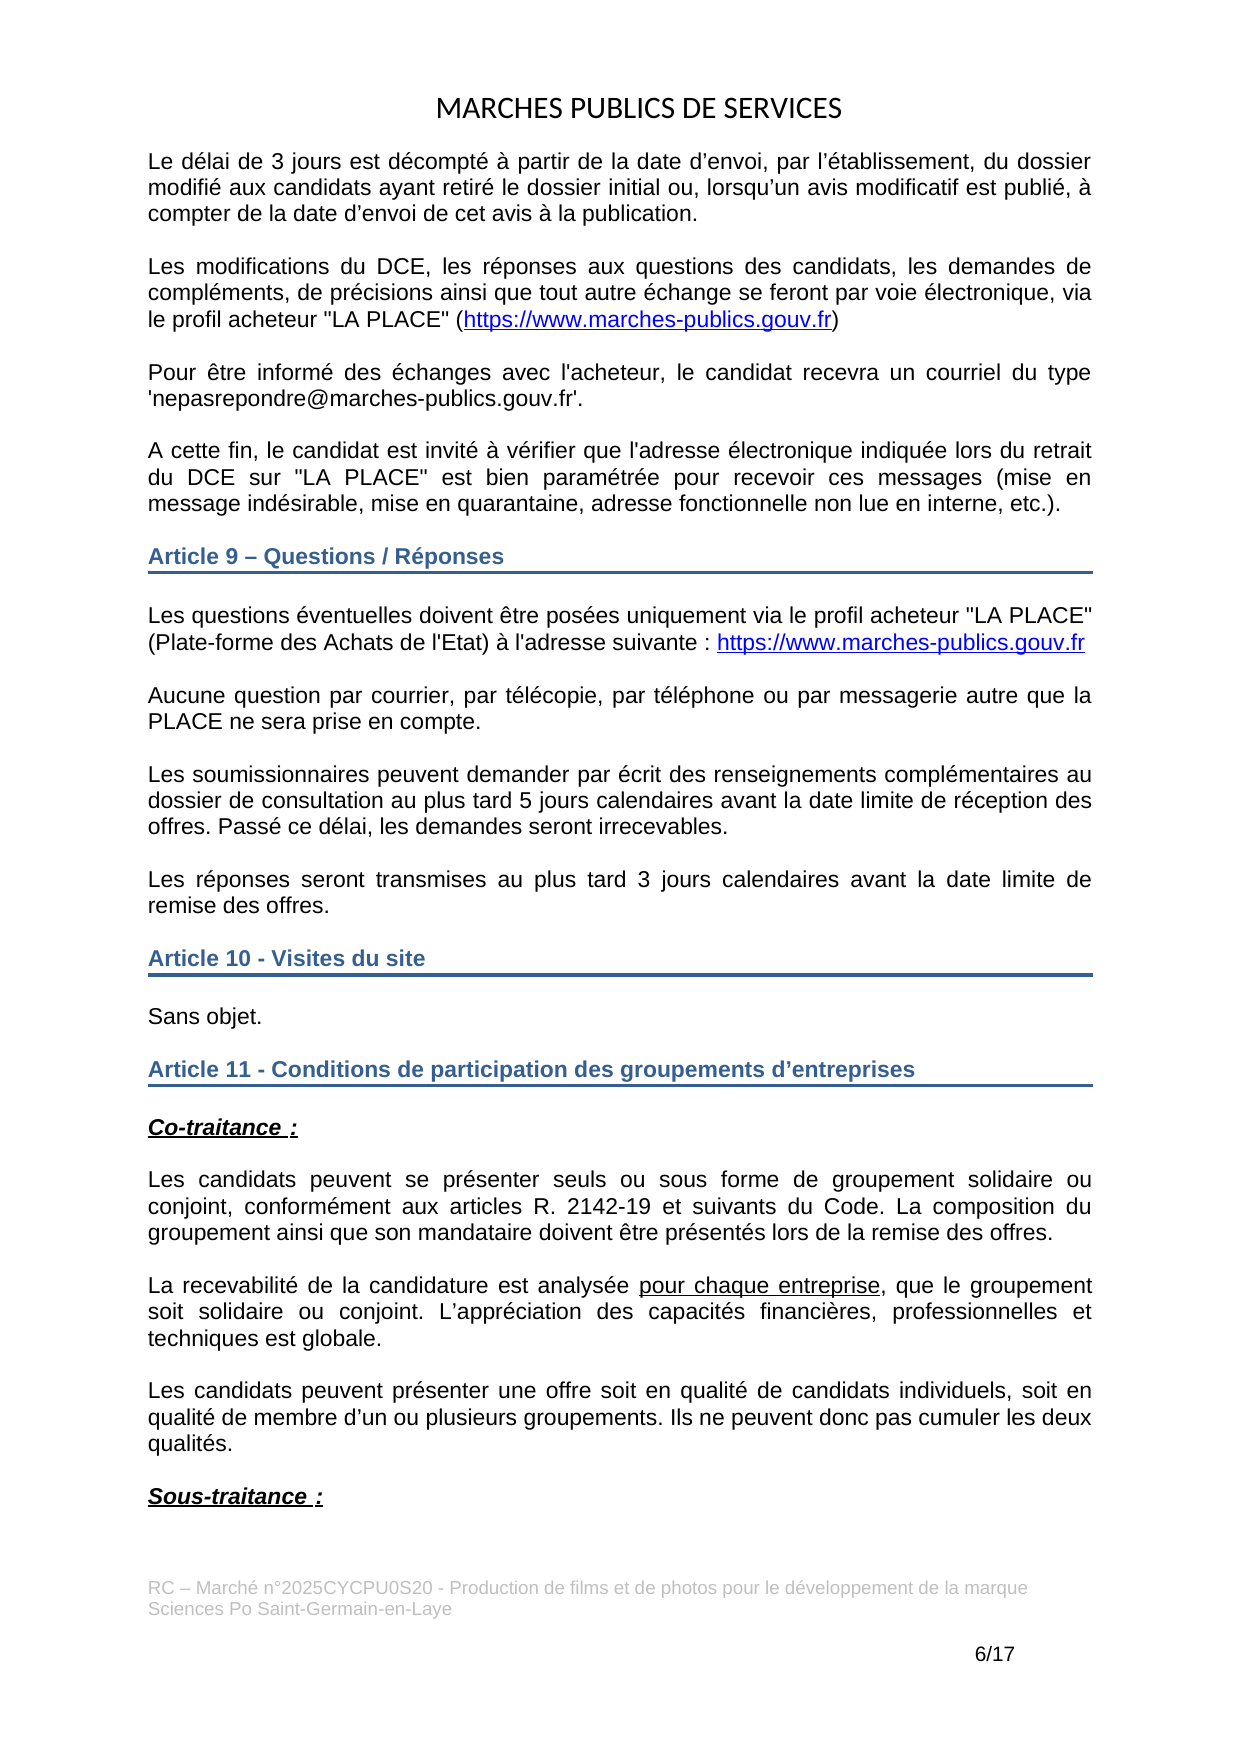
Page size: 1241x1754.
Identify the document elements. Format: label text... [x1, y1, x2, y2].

text Aucune question par courrier, par télécopie, par téléphone ou par messagerie autre que la PLACE ne sera prise en compte. [148, 682, 1093, 734]
text Sans objet. [148, 1003, 1093, 1029]
text Les questions éventuelles doivent être posées uniquement via le profil acheteur "LA PLACE" (Plate-forme des Achats de l'Etat) à l'adresse suivante : https://www.marches-publics.gouv.fr [148, 602, 1093, 655]
text Les candidats peuvent présenter une offre soit en qualité de candidats individuels, soit en qualité de membre d’un ou plusieurs groupements. Ils ne peuvent donc pas cumuler les deux qualités. [148, 1377, 1093, 1456]
text A cette fin, le candidat est invité à vérifier que l'adresse électronique indiquée lors du retrait du DCE sur "LA PLACE" est bien paramétrée pour recevoir ces messages (mise en message indésirable, mise en quarantaine, adresse fonctionnelle non lue en interne, etc.). [148, 437, 1093, 517]
text Pour être informé des échanges avec l'acheteur, le candidat recevra un courriel du type 'nepasrepondre@marches-publics.gouv.fr'. [148, 358, 1093, 411]
text Les modifications du DCE, les réponses aux questions des candidats, les demandes de compléments, de précisions ainsi que tout autre échange se feront par voie électronique, via le profil acheteur "LA PLACE" (https://www.marches-publics.gouv.fr) [148, 253, 1093, 332]
text Le délai de 3 jours est décompté à partir de la date d’envoi, par l’établissement, du dossier modifié aux candidats ayant retiré le dossier initial ou, lorsqu’un avis modificatif est publié, à compter de la date d’envoi de cet avis à la publication. [148, 148, 1093, 227]
text Les réponses seront transmises au plus tard 3 jours calendaires avant la date limite de remise des offres. [148, 866, 1093, 919]
subtitle Article 9 – Questions / Réponses [148, 543, 1093, 571]
subtitle Article 10 - Visites du site [148, 945, 1093, 973]
text Les soumissionnaires peuvent demander par écrit des renseignements complémentaires au dossier de consultation au plus tard 5 jours calendaires avant la date limite de réception des offres. Passé ce délai, les demandes seront irrecevables. [148, 761, 1093, 840]
text Les candidats peuvent se présenter seuls ou sous forme de groupement solidaire ou conjoint, conformément aux articles R. 2142-19 et suivants du Code. La composition du groupement ainsi que son mandataire doivent être présentés lors de la remise des offres. [148, 1166, 1093, 1245]
text Co-traitance : [148, 1114, 1093, 1140]
text Sous-traitance : [148, 1483, 1093, 1509]
subtitle Article 11 - Conditions de participation des groupements d’entreprises [148, 1056, 1093, 1084]
text La recevabilité de la candidature est analysée pour chaque entreprise, que le groupement soit solidaire ou conjoint. L’appréciation des capacités financières, professionnelles et techniques est globale. [148, 1272, 1093, 1351]
